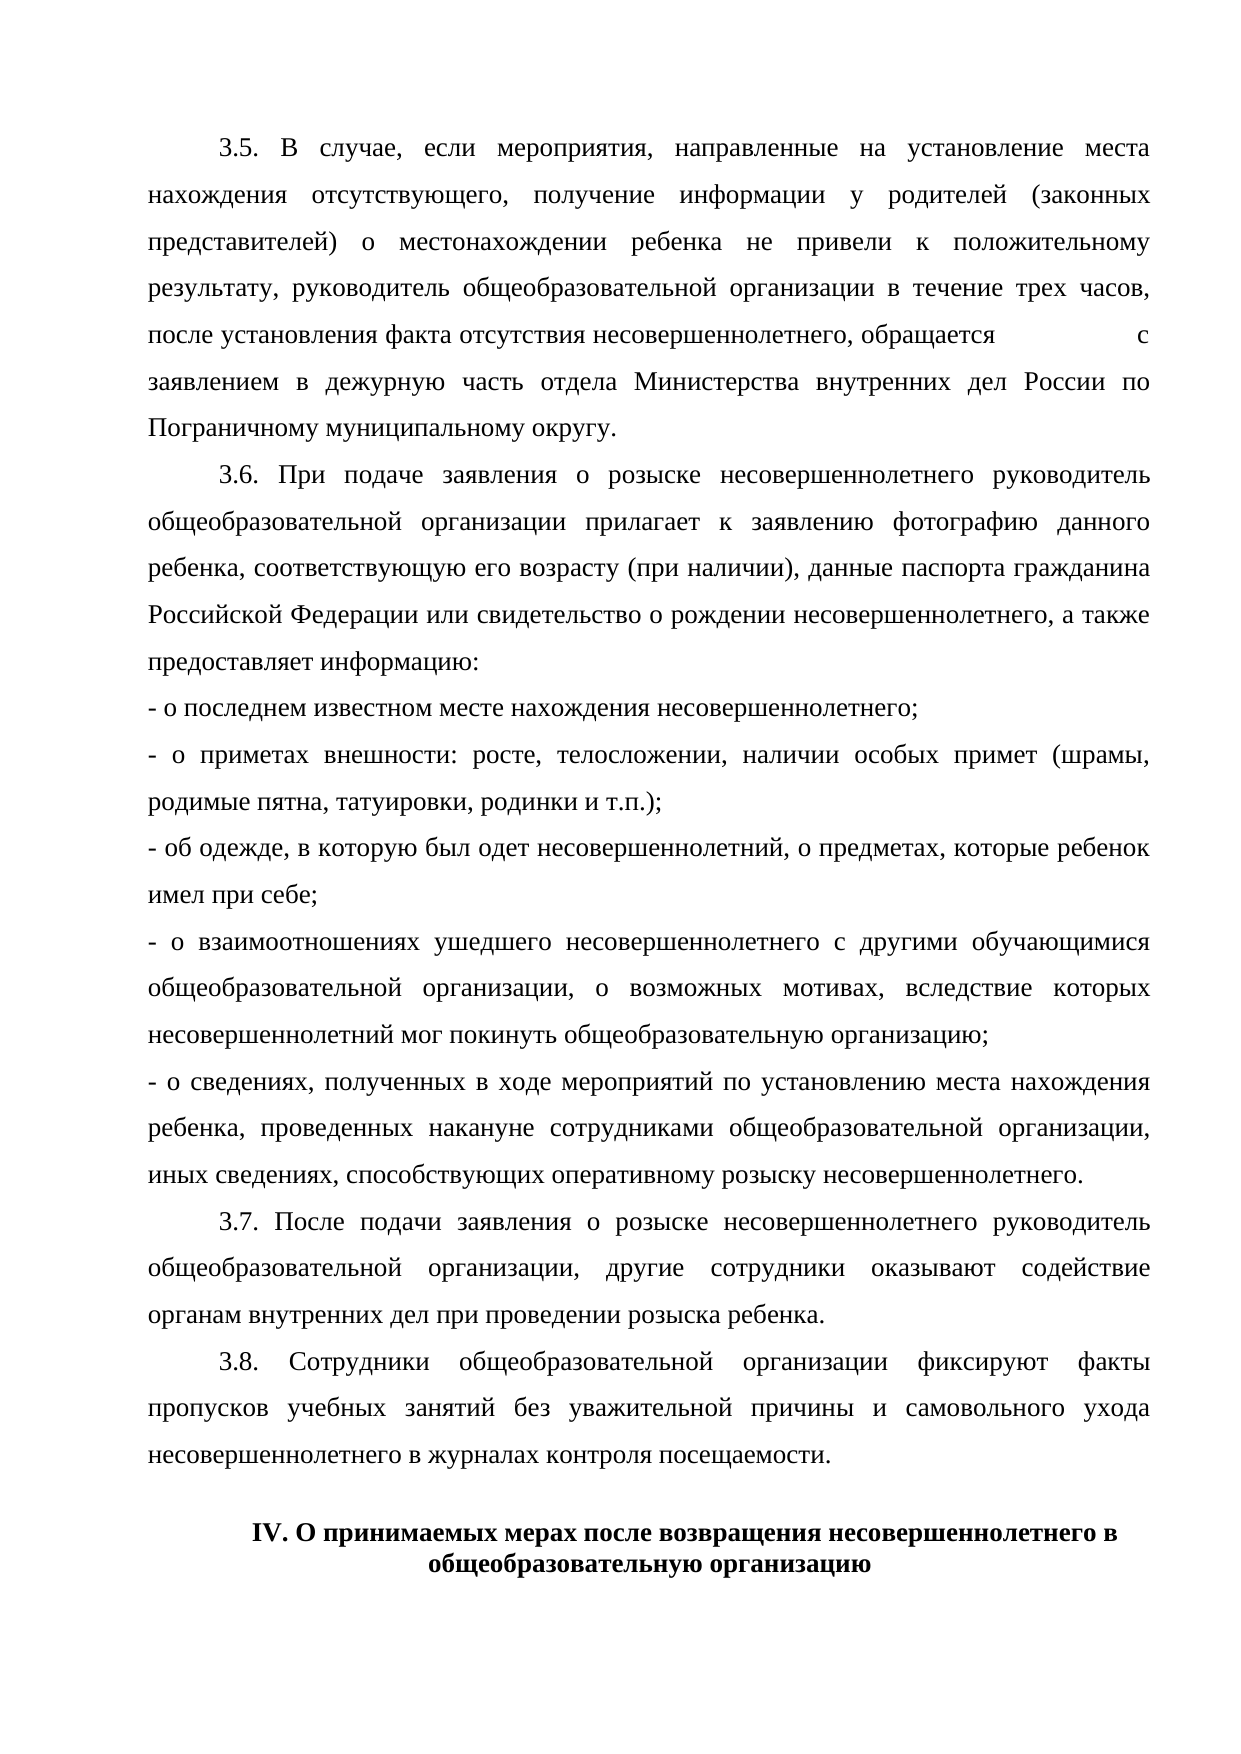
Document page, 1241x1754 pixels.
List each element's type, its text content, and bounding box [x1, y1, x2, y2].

text IV. О принимаемых мерах после возвращения несовершеннолетнего в общеобразовательную организацию [148, 1516, 1152, 1578]
text 3.7. После подачи заявления о розыске несовершеннолетнего руководитель общеобразовательной организации, другие сотрудники оказывают содействие органам внутренних дел при проведении розыска ребенка. [148, 1205, 1152, 1329]
text 3.5. В случае, если мероприятия, направленные на установление места нахождения отсутствующего, получение информации у родителей (законных представителей) о местонахождении ребенка не привели к положительному результату, руководитель общеобразовательной организации в течение трех часов, после установления факта отсутствия несовершеннолетнего, обращается с заявлением в дежурную часть отдела Министерства внутренних дел России по Пограничному муниципальному округу. [148, 131, 1152, 442]
text 3.6. При подаче заявления о розыске несовершеннолетнего руководитель общеобразовательной организации прилагает к заявлению фотографию данного ребенка, соответствующую его возрасту (при наличии), данные паспорта гражданина Российской Федерации или свидетельство о рождении несовершеннолетнего, а также предоставляет информацию: [148, 458, 1152, 676]
text 3.8. Сотрудники общеобразовательной организации фиксируют факты пропусков учебных занятий без уважительной причины и самовольного ухода несовершеннолетнего в журналах контроля посещаемости. [148, 1345, 1152, 1469]
text - об одежде, в которую был одет несовершеннолетний, о предметах, которые ребенок имел при себе; [148, 831, 1152, 909]
text - о сведениях, полученных в ходе мероприятий по установлению места нахождения ребенка, проведенных накануне сотрудниками общеобразовательной организации, иных сведениях, способствующих оперативному розыску несовершеннолетнего. [148, 1065, 1152, 1189]
text - о последнем известном месте нахождения несовершеннолетнего; [148, 691, 1152, 722]
text - о приметах внешности: росте, телосложении, наличии особых примет (шрамы, родимые пятна, татуировки, родинки и т.п.); [148, 738, 1152, 816]
text - о взаимоотношениях ушедшего несовершеннолетнего с другими обучающимися общеобразовательной организации, о возможных мотивах, вследствие которых несовершеннолетний мог покинуть общеобразовательную организацию; [148, 925, 1152, 1049]
